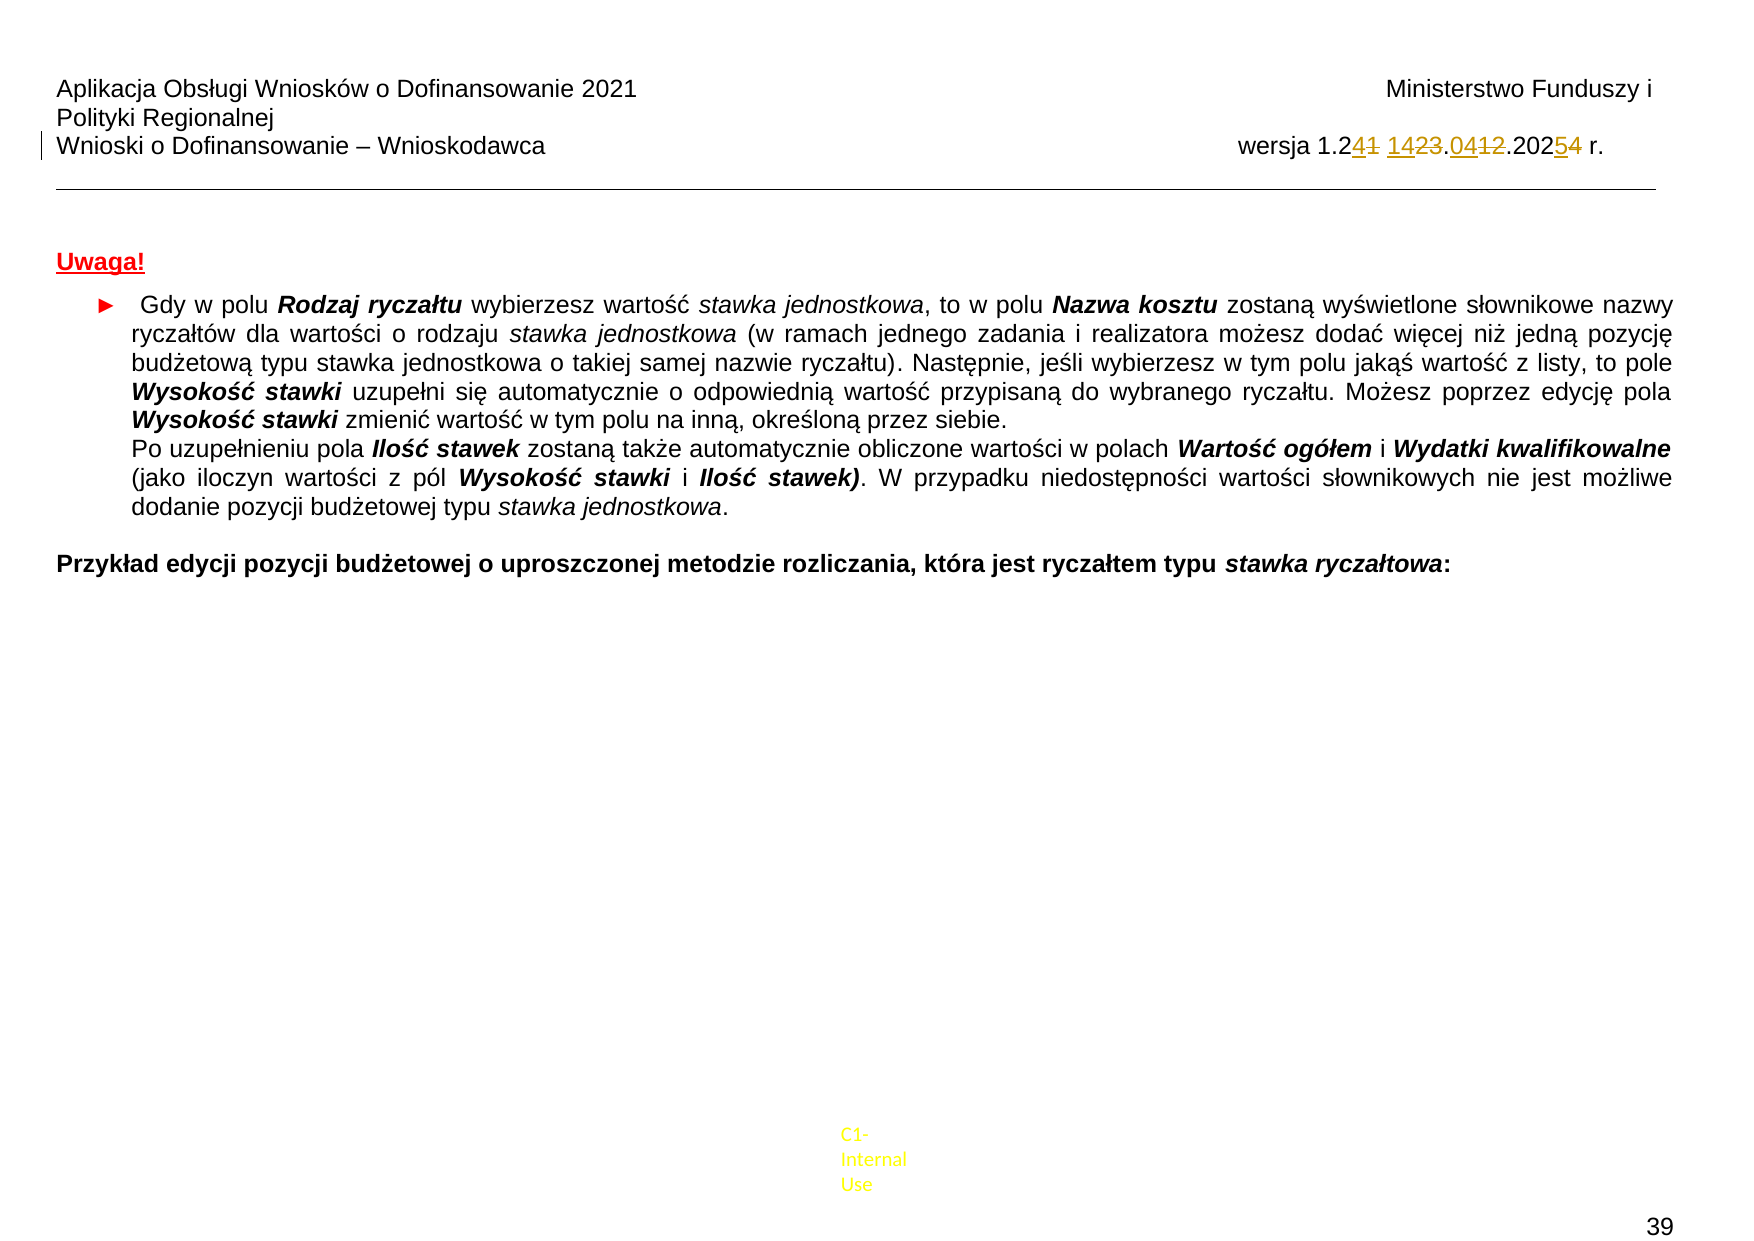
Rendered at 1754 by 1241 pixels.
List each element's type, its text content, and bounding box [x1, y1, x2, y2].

text Przykład edycji pozycji budżetowej o uproszczonej metodzie rozliczania, która jest ryczałtem typu stawka ryczałtowa: [56, 549, 1674, 578]
list Gdy w polu Rodzaj ryczałtu wybierzesz wartość stawka jednostkowa, to w polu Nazwa kosztu zostaną wyświetlone słownikowe nazwy ryczałtów dla wartości o rodzaju stawka jednostkowa (w ramach jednego zadania i realizatora możesz dodać więcej niż jedną pozycję budżetową typu stawka jednostkowa o takiej samej nazwie ryczałtu). Następnie, jeśli wybierzesz w tym polu jakąś wartość z listy, to pole Wysokość stawki uzupełni się automatycznie o odpowiednią wartość przypisaną do wybranego ryczałtu. Możesz poprzez edycję pola Wysokość stawki zmienić wartość w tym polu na inną, określoną przez siebie. [94, 291, 1674, 434]
text Uwaga! [56, 247, 1674, 276]
text Po uzupełnieniu pola Ilość stawek zostaną także automatycznie obliczone wartości w polach Wartość ogółem i Wydatki kwalifikowalne (jako iloczyn wartości z pól Wysokość stawki i Ilość stawek). W przypadku niedostępności wartości słownikowych nie jest możliwe dodanie pozycji budżetowej typu stawka jednostkowa. [131, 434, 1674, 521]
